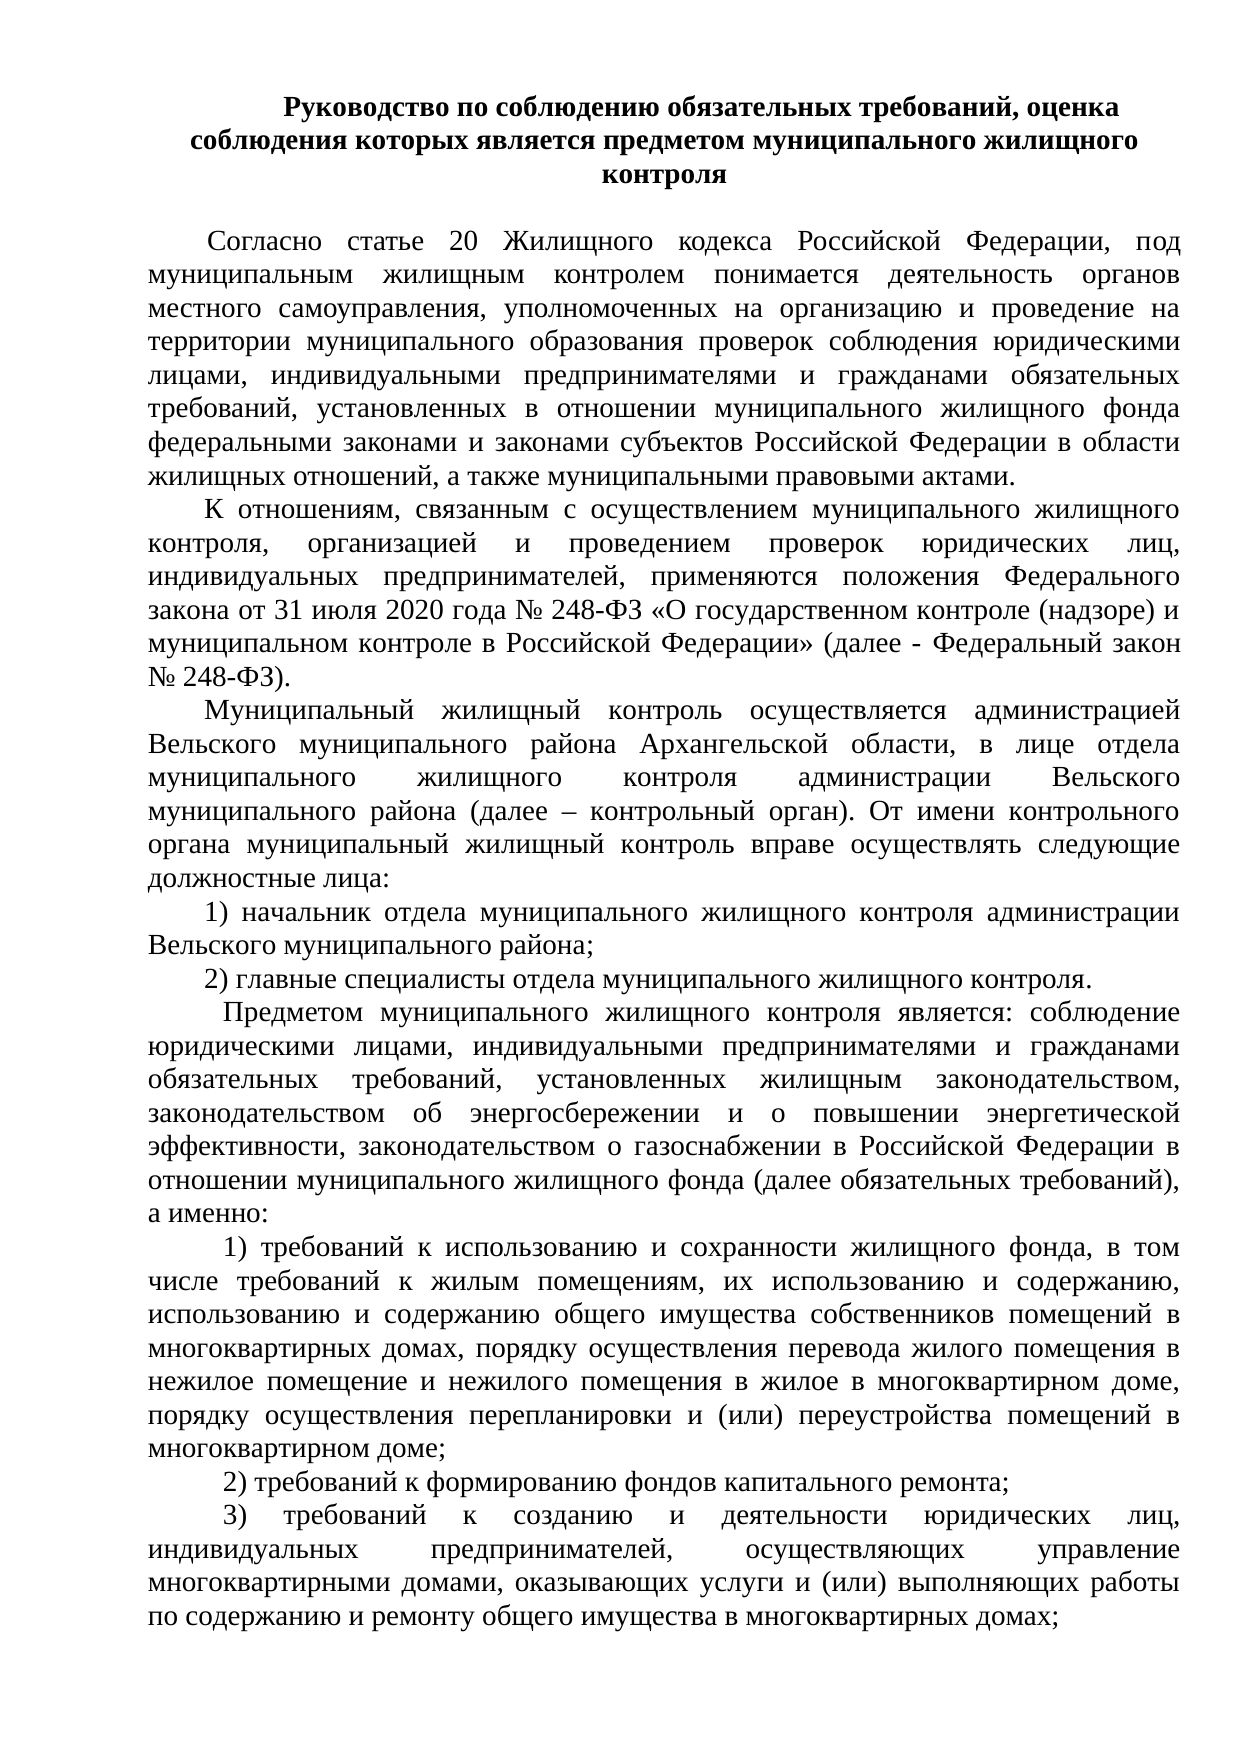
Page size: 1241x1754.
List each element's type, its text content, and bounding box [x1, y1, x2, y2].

text 1) требований к использованию и сохранности жилищного фонда, в том числе требований к жилым помещениям, их использованию и содержанию, использованию и содержанию общего имущества собственников помещений в многоквартирных домах, порядку осуществления перевода жилого помещения в нежилое помещение и нежилого помещения в жилое в многоквартирном доме, порядку осуществления перепланировки и (или) переустройства помещений в многоквартирном доме; [148, 1229, 1181, 1464]
subtitle Согласно статье 20 Жилищного кодекса Российской Федерации, под муниципальным жилищным контролем понимается деятельность органов местного самоуправления, уполномоченных на организацию и проведение на территории муниципального образования проверок соблюдения юридическими лицами, индивидуальными предпринимателями и гражданами обязательных требований, установленных в отношении муниципального жилищного фонда федеральными законами и законами субъектов Российской Федерации в области жилищных отношений, а также муниципальными правовыми актами. [148, 223, 1181, 491]
text Муниципальный жилищный контроль осуществляется администрацией Вельского муниципального района Архангельской области, в лице отдела муниципального жилищного контроля администрации Вельского муниципального района (далее – контрольный орган). От имени контрольного органа муниципальный жилищный контроль вправе осуществлять следующие должностные лица: [148, 692, 1181, 894]
text 1) начальник отдела муниципального жилищного контроля администрации Вельского муниципального района; [148, 894, 1181, 961]
text 2) главные специалисты отдела муниципального жилищного контроля. [148, 961, 1181, 994]
text Руководство по соблюдению обязательных требований, оценка соблюдения которых является предметом муниципального жилищного контроля [148, 89, 1181, 189]
text 2) требований к формированию фондов капитального ремонта; [148, 1464, 1181, 1497]
text К отношениям, связанным с осуществлением муниципального жилищного контроля, организацией и проведением проверок юридических лиц, индивидуальных предпринимателей, применяются положения Федерального закона от 31 июля 2020 года № 248-ФЗ «О государственном контроле (надзоре) и муниципальном контроле в Российской Федерации» (далее - Федеральный закон № 248-ФЗ). [148, 491, 1181, 692]
text Предметом муниципального жилищного контроля является: соблюдение юридическими лицами, индивидуальными предпринимателями и гражданами обязательных требований, установленных жилищным законодательством, законодательством об энергосбережении и о повышении энергетической эффективности, законодательством о газоснабжении в Российской Федерации в отношении муниципального жилищного фонда (далее обязательных требований), а именно: [148, 994, 1181, 1229]
text 3) требований к созданию и деятельности юридических лиц, индивидуальных предпринимателей, осуществляющих управление многоквартирными домами, оказывающих услуги и (или) выполняющих работы по содержанию и ремонту общего имущества в многоквартирных домах; [148, 1497, 1181, 1632]
